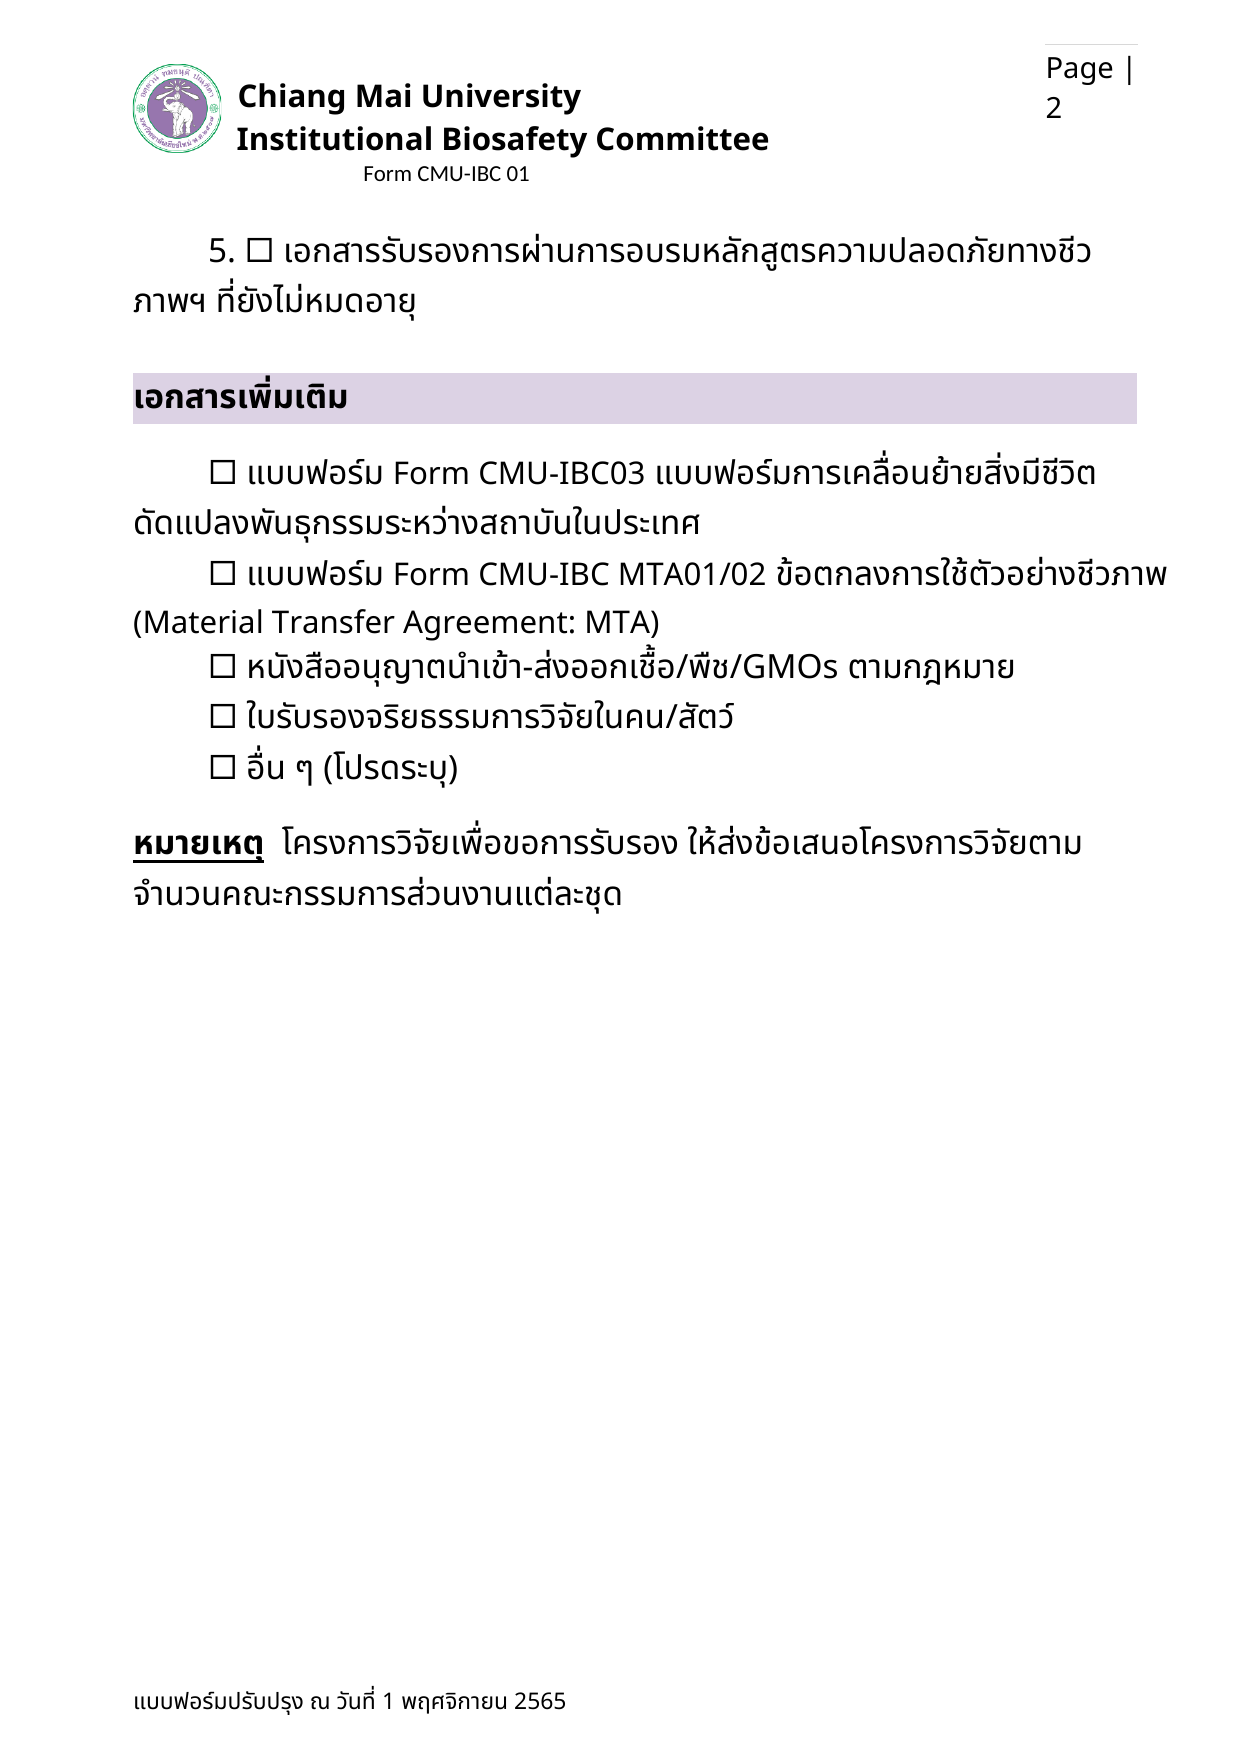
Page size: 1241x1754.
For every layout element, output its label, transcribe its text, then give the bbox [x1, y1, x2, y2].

text อื่น ๆ (โปรดระบุ) [133, 744, 1137, 794]
text เอกสารเพิ่มเติม [133, 373, 1137, 424]
text 5. เอกสารรับรองการผ่านการอบรมหลักสูตรความปลอดภัยทางชีวภาพฯ ที่ยังไม่หมดอายุ [133, 227, 1137, 328]
text หมายเหตุ โครงการวิจัยเพื่อขอการรับรอง ให้ส่งข้อเสนอโครงการวิจัยตามจำนวนคณะกรรมการส่วนงานแต่ละชุด [133, 819, 1137, 920]
picture [132, 64, 222, 153]
text แบบฟอร์ม Form CMU-IBC03 แบบฟอร์มการเคลื่อนย้ายสิ่งมีชีวิตดัดแปลงพันธุกรรมระหว่างสถาบันในประเทศ [133, 449, 1196, 549]
text หนังสืออนุญาตนำเข้า-ส่งออกเชื้อ/พืช/GMOs ตามกฎหมาย [133, 642, 1137, 693]
text แบบฟอร์ม Form CMU-IBC MTA01/02 ข้อตกลงการใช้ตัวอย่างชีวภาพ (Material Transfer Agreement: MTA) [133, 549, 1196, 642]
text ใบรับรองจริยธรรมการวิจัยในคน/สัตว์ [133, 693, 1137, 744]
